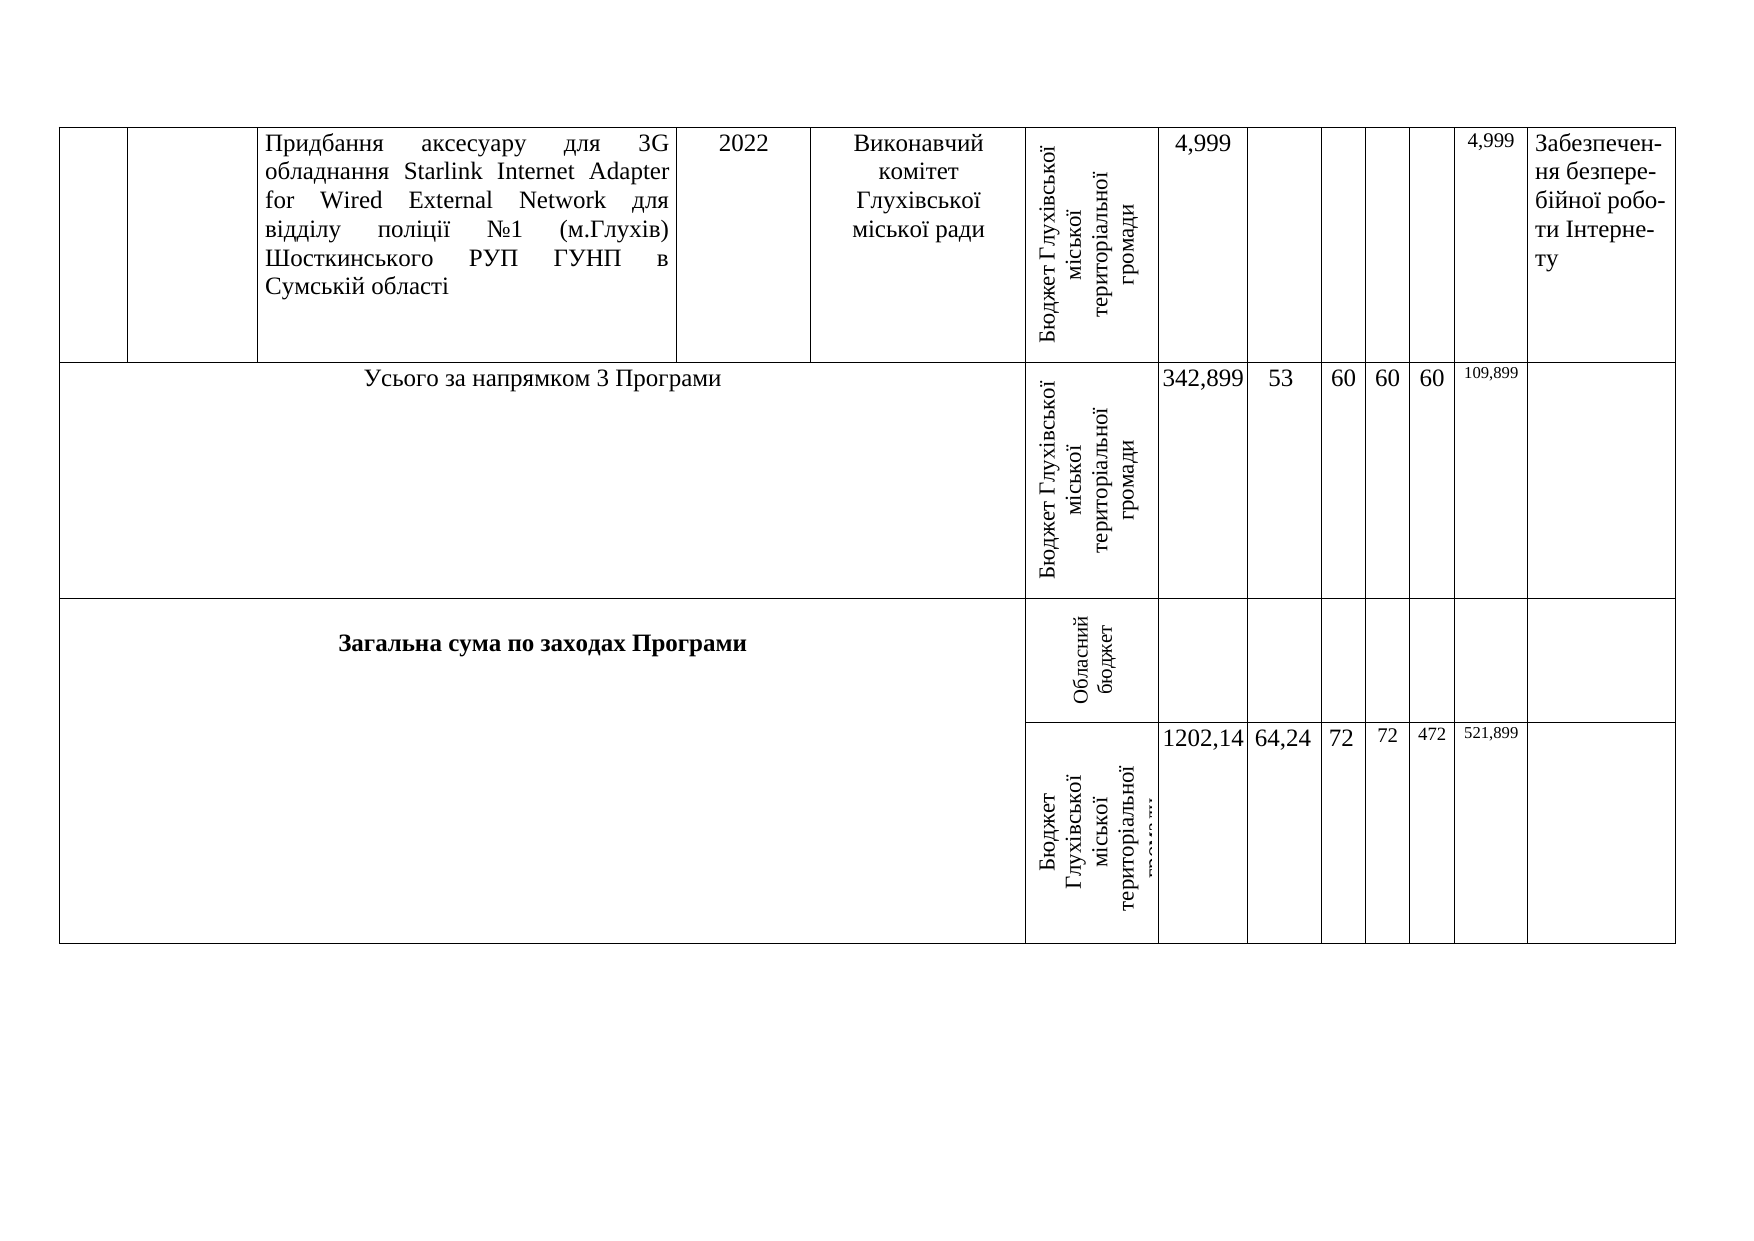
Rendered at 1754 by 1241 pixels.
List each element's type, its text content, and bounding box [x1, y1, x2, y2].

table_cell 2022 [677, 128, 810, 362]
table_cell 521,899 [1455, 723, 1527, 942]
table_cell [1366, 128, 1409, 362]
table_cell [128, 128, 257, 362]
table_cell 342,899 [1159, 363, 1247, 598]
table_cell 60 [1366, 363, 1409, 598]
table_cell [1248, 128, 1321, 362]
table_cell [1528, 363, 1675, 598]
table_cell Усього за напрямком 3 Програми [60, 363, 1025, 598]
table_cell [1322, 599, 1365, 722]
table_cell 72 [1322, 723, 1365, 942]
table_cell 4,999 [1455, 128, 1527, 362]
table_cell [1410, 599, 1454, 722]
table_cell [60, 128, 127, 362]
table_cell Придбання аксесуару для 3G обладнання Starlink Internet Adapter for Wired External Network для відділу поліції №1 (м.Глухів) Шосткинського РУП ГУНП в Сумській області [258, 128, 676, 362]
table_cell Бюджет Глухівської міської територіальної громади [1026, 128, 1158, 362]
table_cell Обласний бюджет [1026, 599, 1158, 722]
table_cell [1159, 599, 1247, 722]
table_cell Виконавчий комітет Глухівської міської ради [811, 128, 1025, 362]
table_cell [1366, 599, 1409, 722]
table_cell [1528, 723, 1675, 942]
table_cell Бюджет Глухівської міської територіальної громади [1026, 363, 1158, 598]
table_cell [1410, 128, 1454, 362]
table_cell 64,24 [1248, 723, 1321, 942]
table_cell 4,999 [1159, 128, 1247, 362]
table_cell [1528, 599, 1675, 722]
table_cell 109,899 [1455, 363, 1527, 598]
table_cell Загальна сума по заходах Програми [60, 599, 1025, 942]
table_cell 72 [1366, 723, 1409, 942]
table_cell [1322, 128, 1365, 362]
table_cell 60 [1322, 363, 1365, 598]
table_cell Забезпечен-ня безпере-бійної робо- ти Інтерне- ту [1528, 128, 1675, 362]
table_cell 60 [1410, 363, 1454, 598]
table_cell 53 [1248, 363, 1321, 598]
table_cell 472 [1410, 723, 1454, 942]
table_cell 1202,14 [1159, 723, 1247, 942]
table_cell [1455, 599, 1527, 722]
table_cell [1248, 599, 1321, 722]
table_cell Бюджет Глухівської міської територіальної громади [1026, 723, 1158, 942]
